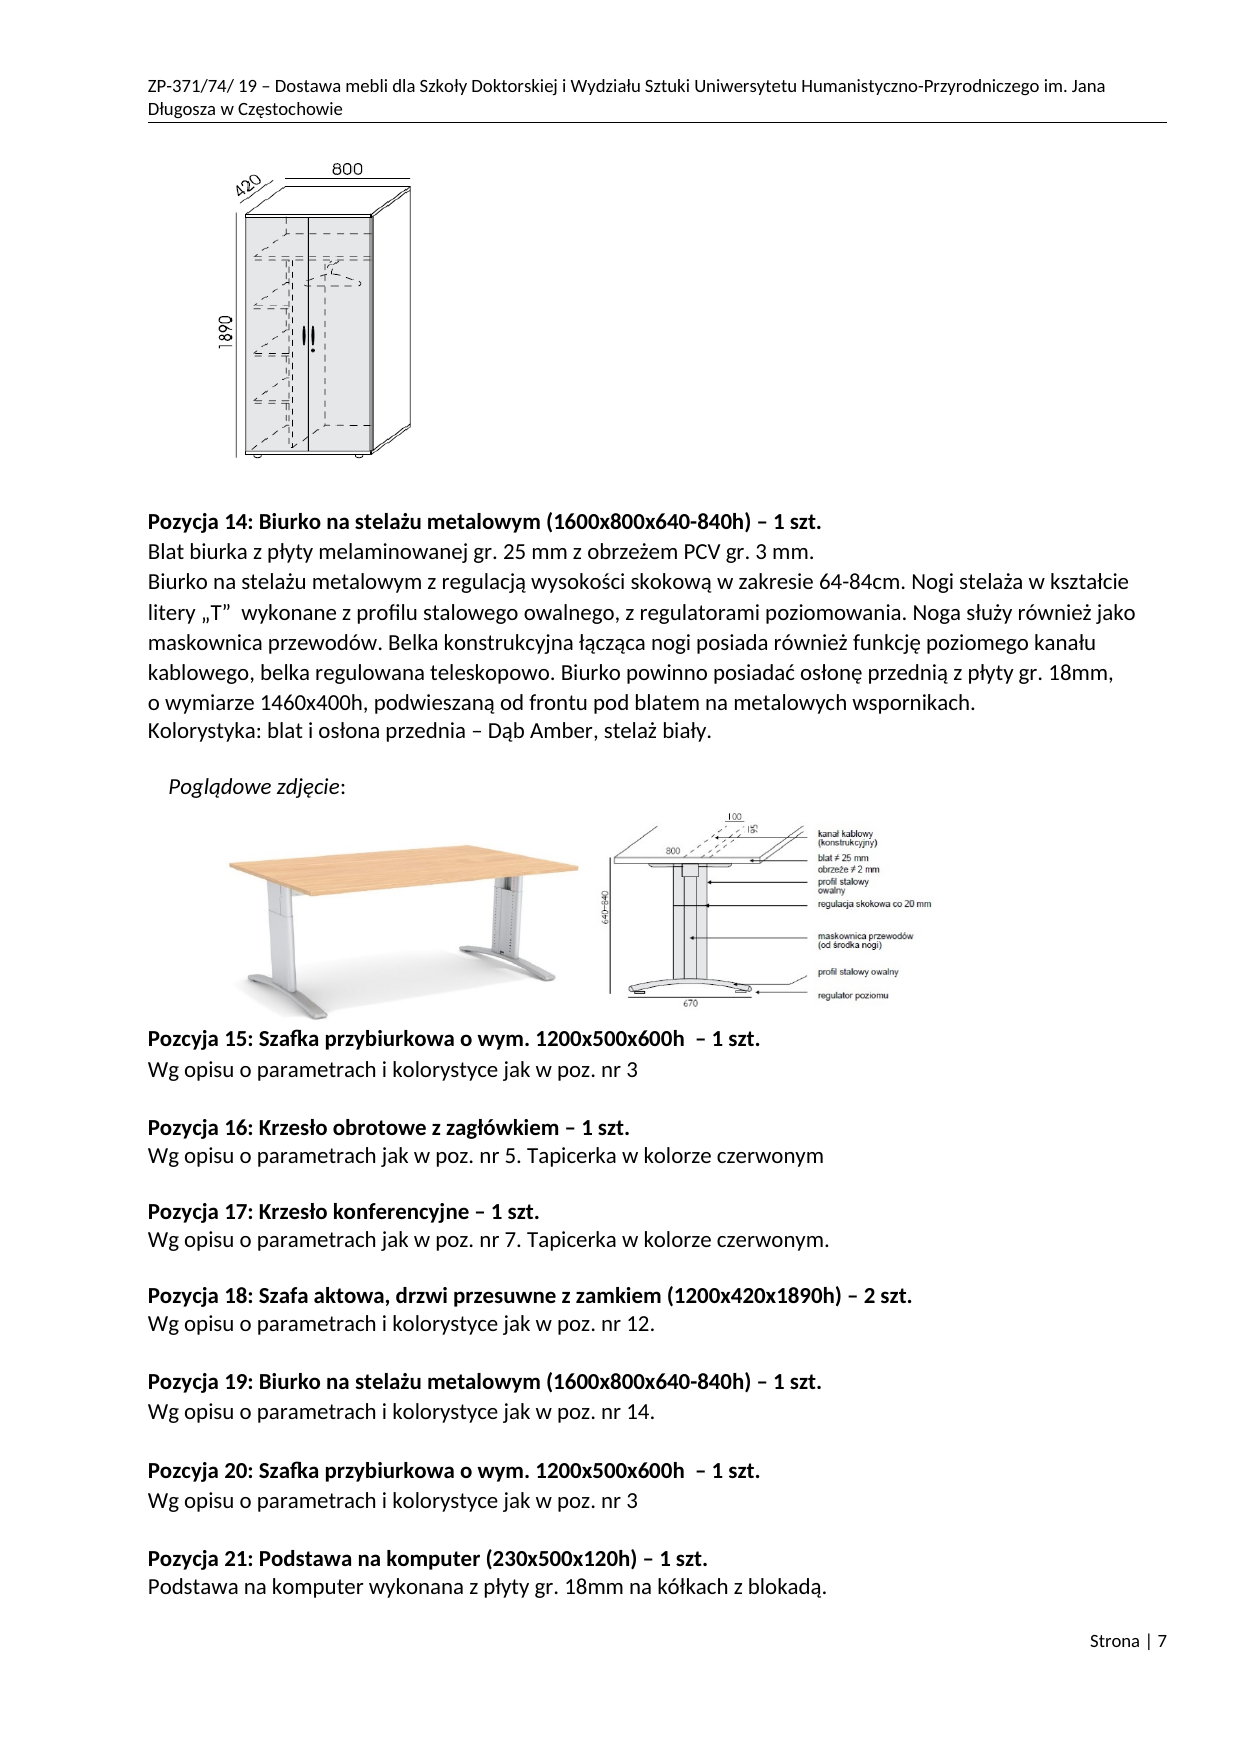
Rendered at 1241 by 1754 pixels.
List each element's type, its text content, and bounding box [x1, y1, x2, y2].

picture [215, 800, 936, 1023]
text Pozycja 19: Biurko na stelażu metalowym (1600x800x640-840h) – 1 szt. [148, 1367, 1167, 1395]
text Kolorystyka: blat i osłona przednia – Dąb Amber, stelaż biały. [148, 716, 1167, 744]
text Podstawa na komputer wykonana z płyty gr. 18mm na kółkach z blokadą. [148, 1572, 1167, 1600]
text Biurko na stelażu metalowym z regulacją wysokości skokową w zakresie 64-84cm. Nogi stelaża w kształcie litery „T” wykonane z profilu stalowego owalnego, z regulatorami poziomowania. Noga służy również jako maskownica przewodów. Belka konstrukcyjna łącząca nogi posiada również funkcję poziomego kanału kablowego, belka regulowana teleskopowo. Biurko powinno posiadać osłonę przednią z płyty gr. 18mm, [148, 567, 1167, 686]
text Wg opisu o parametrach i kolorystyce jak w poz. nr 3 [148, 1055, 1167, 1083]
text Pozycja 16: Krzesło obrotowe z zagłówkiem – 1 szt. [148, 1113, 1167, 1141]
text Poglądowe zdjęcie: [148, 772, 1167, 800]
text Pozcyja 20: Szafka przybiurkowa o wym. 1200x500x600h – 1 szt. [148, 1456, 1167, 1484]
text Pozycja 21: Podstawa na komputer (230x500x120h) – 1 szt. [148, 1544, 1167, 1572]
text Wg opisu o parametrach i kolorystyce jak w poz. nr 3 [148, 1486, 1167, 1514]
text Wg opisu o parametrach jak w poz. nr 7. Tapicerka w kolorze czerwonym. [148, 1225, 1167, 1253]
text Pozycja 17: Krzesło konferencyjne – 1 szt. [148, 1197, 1167, 1225]
text Blat biurka z płyty melaminowanej gr. 25 mm z obrzeżem PCV gr. 3 mm. [148, 537, 1167, 565]
text o wymiarze 1460x400h, podwieszaną od frontu pod blatem na metalowych wspornikach. [148, 688, 1167, 716]
text Pozycja 14: Biurko na stelażu metalowym (1600x800x640-840h) – 1 szt. [148, 507, 1167, 535]
text Wg opisu o parametrach jak w poz. nr 5. Tapicerka w kolorze czerwonym [148, 1141, 1167, 1169]
text Wg opisu o parametrach i kolorystyce jak w poz. nr 12. [148, 1309, 1167, 1337]
text Wg opisu o parametrach i kolorystyce jak w poz. nr 14. [148, 1397, 1167, 1426]
text Pozycja 18: Szafa aktowa, drzwi przesuwne z zamkiem (1200x420x1890h) – 2 szt. [148, 1281, 1167, 1309]
text Pozcyja 15: Szafka przybiurkowa o wym. 1200x500x600h – 1 szt. [148, 1024, 1167, 1052]
